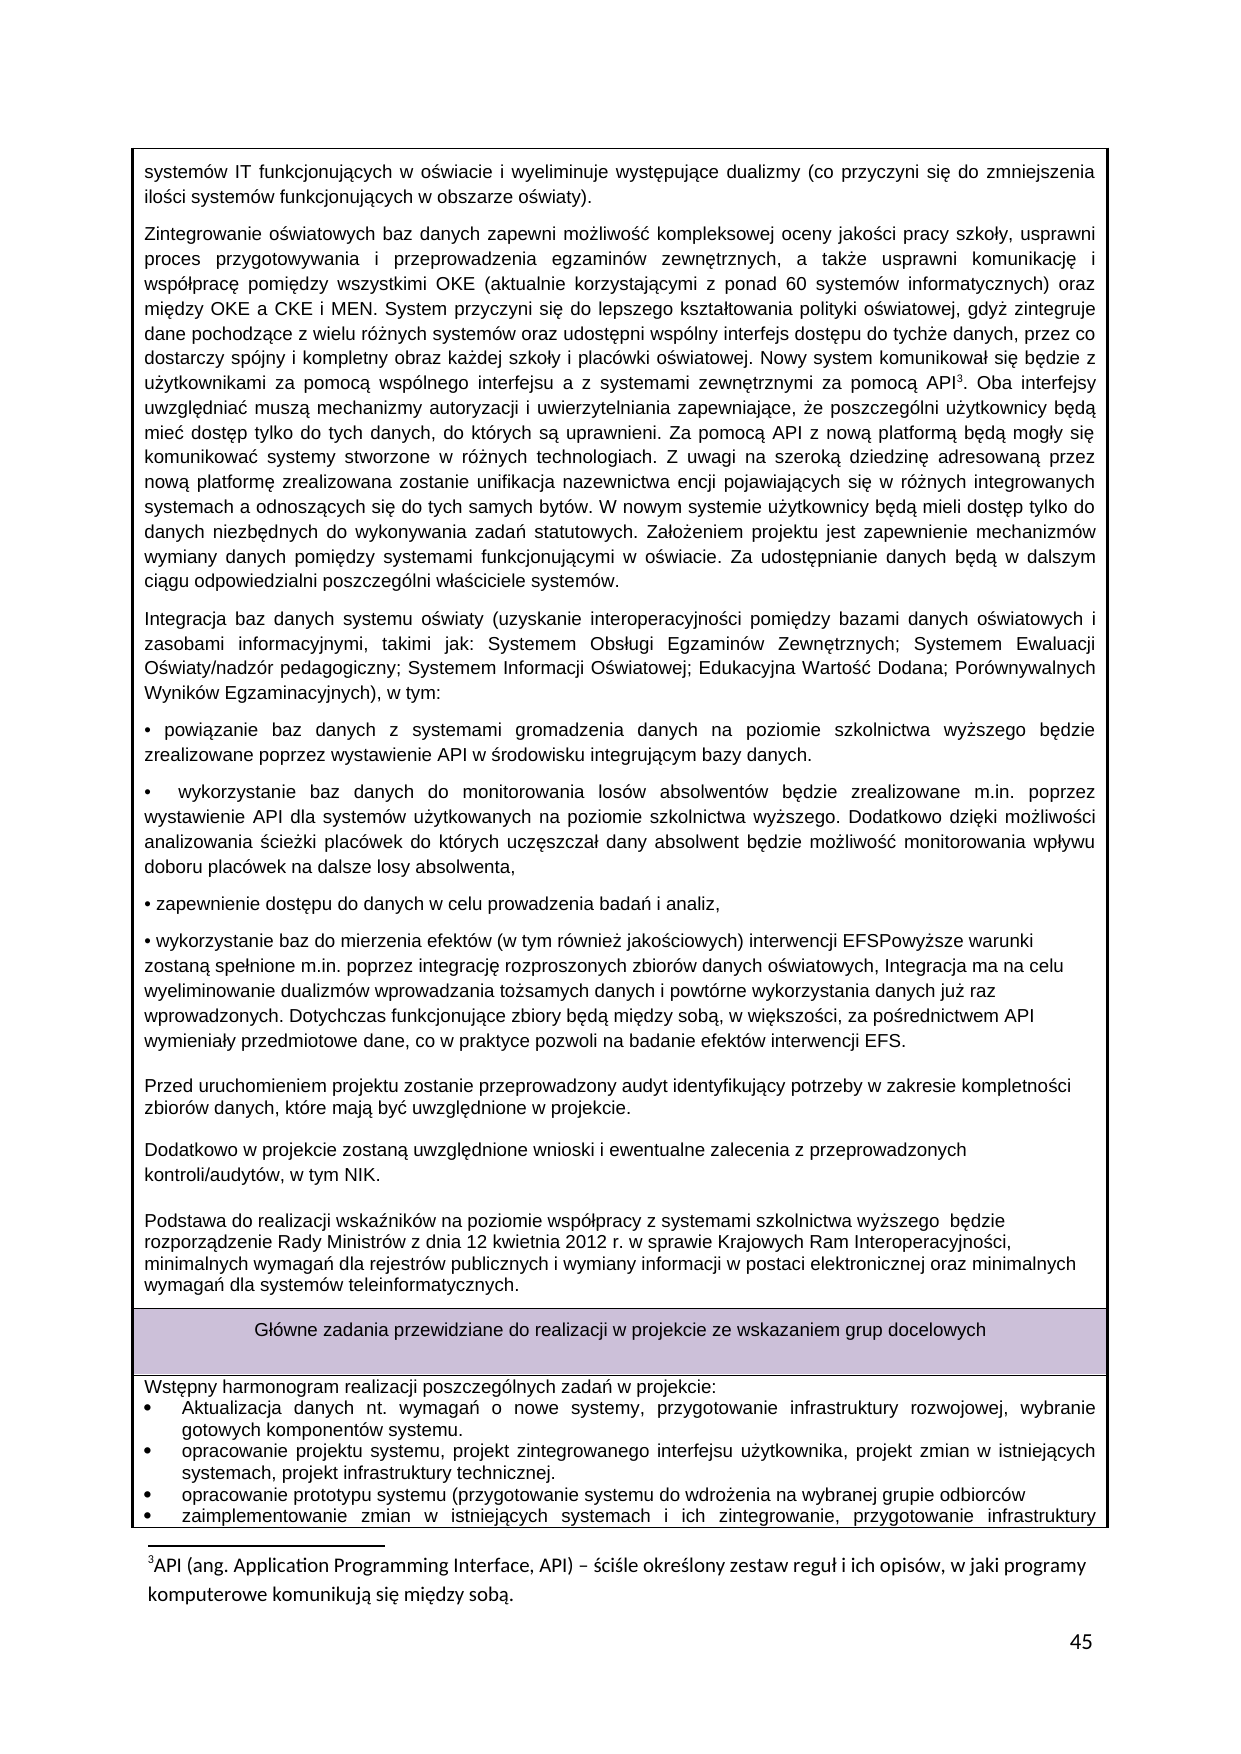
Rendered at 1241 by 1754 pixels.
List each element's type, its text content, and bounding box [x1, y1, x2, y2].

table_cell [134, 1376, 1106, 1527]
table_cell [134, 149, 1106, 1308]
table_cell Główne zadania przewidziane do realizacji w projekcie ze wskazaniem grup docelowych [134, 1309, 1106, 1374]
